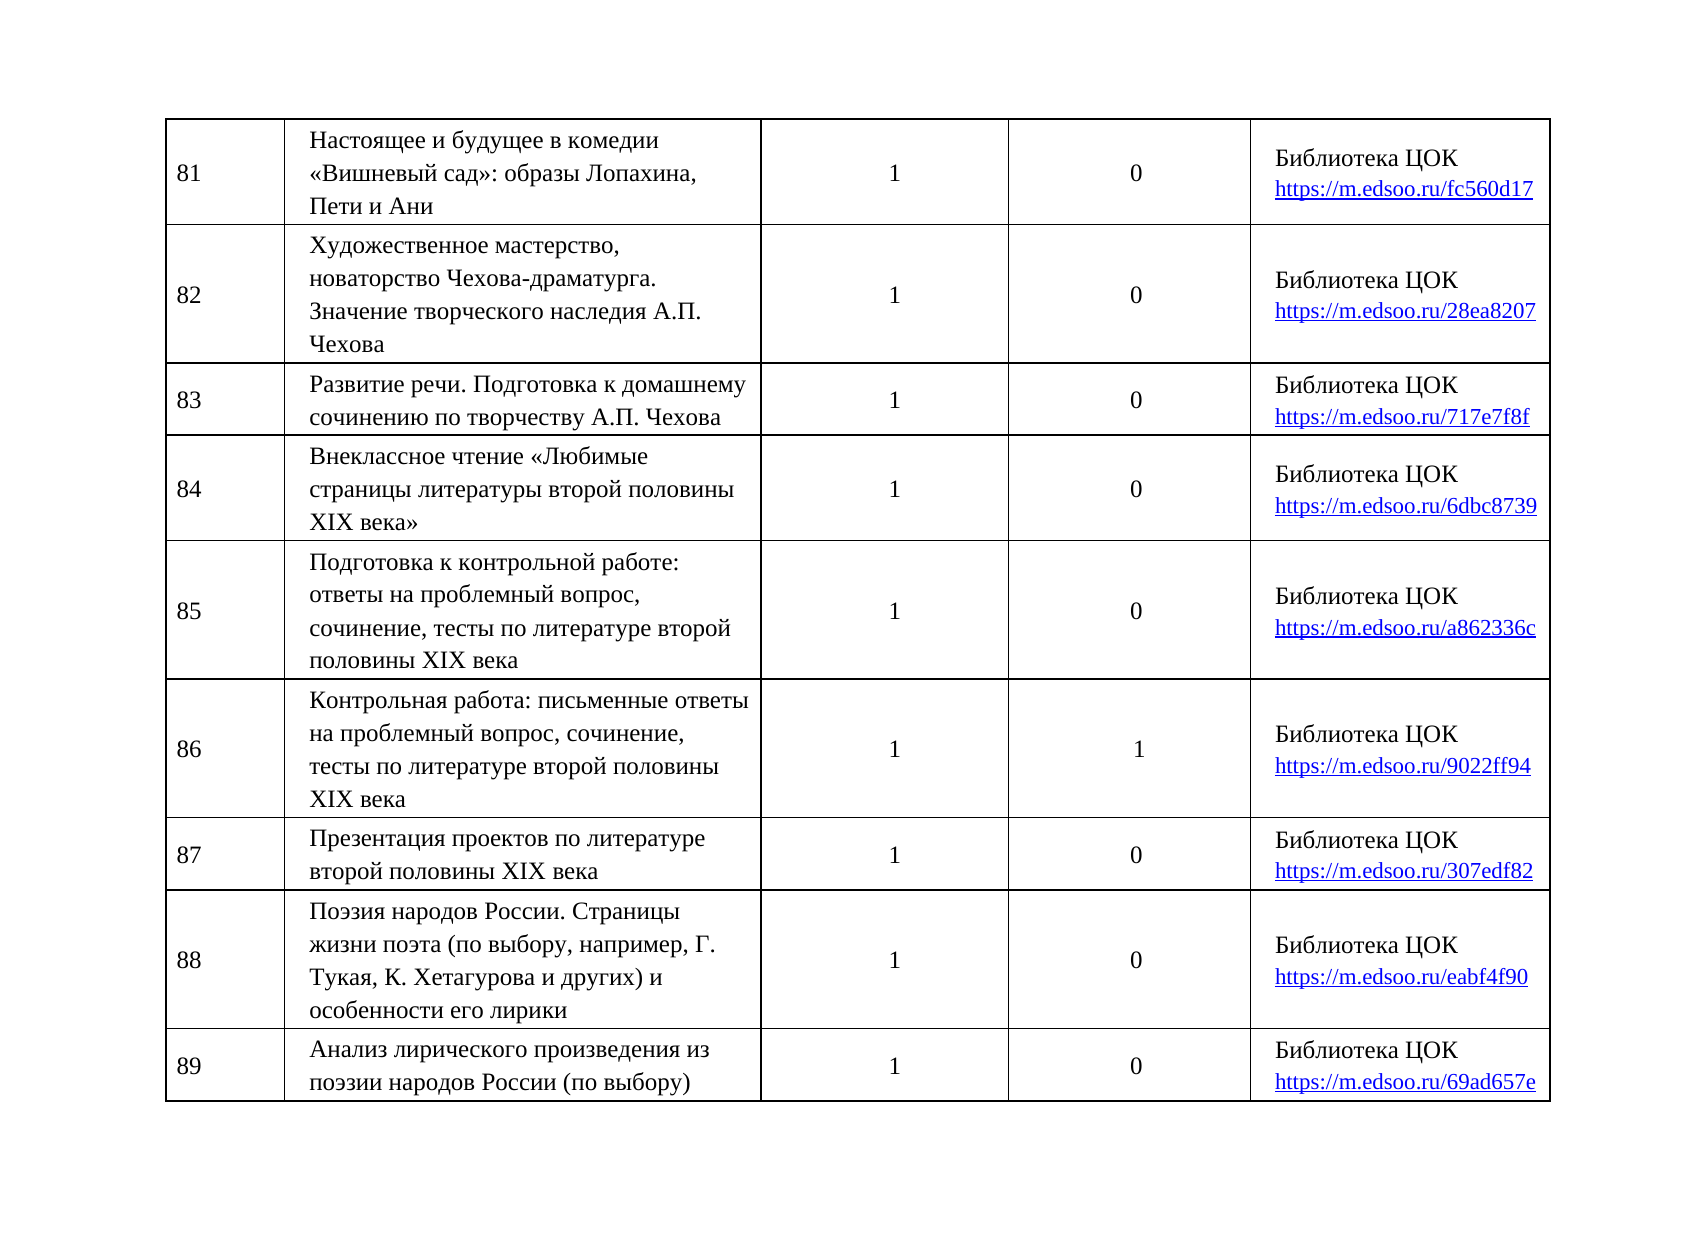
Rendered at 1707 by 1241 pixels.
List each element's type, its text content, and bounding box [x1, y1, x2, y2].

table_cell Библиотека ЦОК https://m.edsoo.ru/307edf82 [1251, 818, 1549, 889]
table_cell 88 [167, 891, 284, 1027]
table_cell 89 [167, 1029, 284, 1100]
table_cell 85 [167, 541, 284, 678]
table_cell 1 [762, 120, 1008, 223]
table_cell 0 [1009, 436, 1250, 540]
table_cell 0 [1009, 891, 1250, 1027]
table_cell Внеклассное чтение «Любимые страницы литературы второй половины XIX века» [285, 436, 760, 540]
table_cell 87 [167, 818, 284, 889]
table_cell Библиотека ЦОК https://m.edsoo.ru/eabf4f90 [1251, 891, 1549, 1027]
table_cell Настоящее и будущее в комедии «Вишневый сад»: образы Лопахина, Пети и Ани [285, 120, 760, 223]
table_cell Библиотека ЦОК https://m.edsoo.ru/fc560d17 [1251, 120, 1549, 223]
table_cell Художественное мастерство, новаторство Чехова-драматурга. Значение творческого наследия А.П. Чехова [285, 225, 760, 362]
table_cell 83 [167, 364, 284, 434]
table_cell 1 [762, 818, 1008, 889]
table_cell 1 [762, 364, 1008, 434]
table_cell Анализ лирического произведения из поэзии народов России (по выбору) [285, 1029, 760, 1100]
table_cell 0 [1009, 1029, 1250, 1100]
table_cell Библиотека ЦОК https://m.edsoo.ru/28ea8207 [1251, 225, 1549, 362]
table_cell Библиотека ЦОК https://m.edsoo.ru/a862336c [1251, 541, 1549, 678]
table_cell Контрольная работа: письменные ответы на проблемный вопрос, сочинение, тесты по литературе второй половины XIX века [285, 680, 760, 817]
table_cell Библиотека ЦОК https://m.edsoo.ru/69ad657e [1251, 1029, 1549, 1100]
table_cell 82 [167, 225, 284, 362]
table_cell 1 [762, 541, 1008, 678]
table_cell Подготовка к контрольной работе: ответы на проблемный вопрос, сочинение, тесты по литературе второй половины XIX века [285, 541, 760, 678]
table_cell Презентация проектов по литературе второй половины XIX века [285, 818, 760, 889]
table_cell 1 [762, 891, 1008, 1027]
table_cell Библиотека ЦОК https://m.edsoo.ru/717e7f8f [1251, 364, 1549, 434]
table_cell 0 [1009, 225, 1250, 362]
table_cell 86 [167, 680, 284, 817]
table_cell 0 [1009, 541, 1250, 678]
table_cell 0 [1009, 364, 1250, 434]
table_cell 81 [167, 120, 284, 223]
table_cell 0 [1009, 120, 1250, 223]
table_cell 1 [762, 680, 1008, 817]
table_cell 1 [762, 225, 1008, 362]
table_cell Библиотека ЦОК https://m.edsoo.ru/9022ff94 [1251, 680, 1549, 817]
table_cell Развитие речи. Подготовка к домашнему сочинению по творчеству А.П. Чехова [285, 364, 760, 434]
table_cell Библиотека ЦОК https://m.edsoo.ru/6dbc8739 [1251, 436, 1549, 540]
table_cell 0 [1009, 818, 1250, 889]
table_cell 1 [1009, 680, 1250, 817]
table_cell Поэзия народов России. Страницы жизни поэта (по выбору, например, Г. Тукая, К. Хетагурова и других) и особенности его лирики [285, 891, 760, 1027]
table_cell 1 [762, 436, 1008, 540]
table_cell 84 [167, 436, 284, 540]
table_cell 1 [762, 1029, 1008, 1100]
